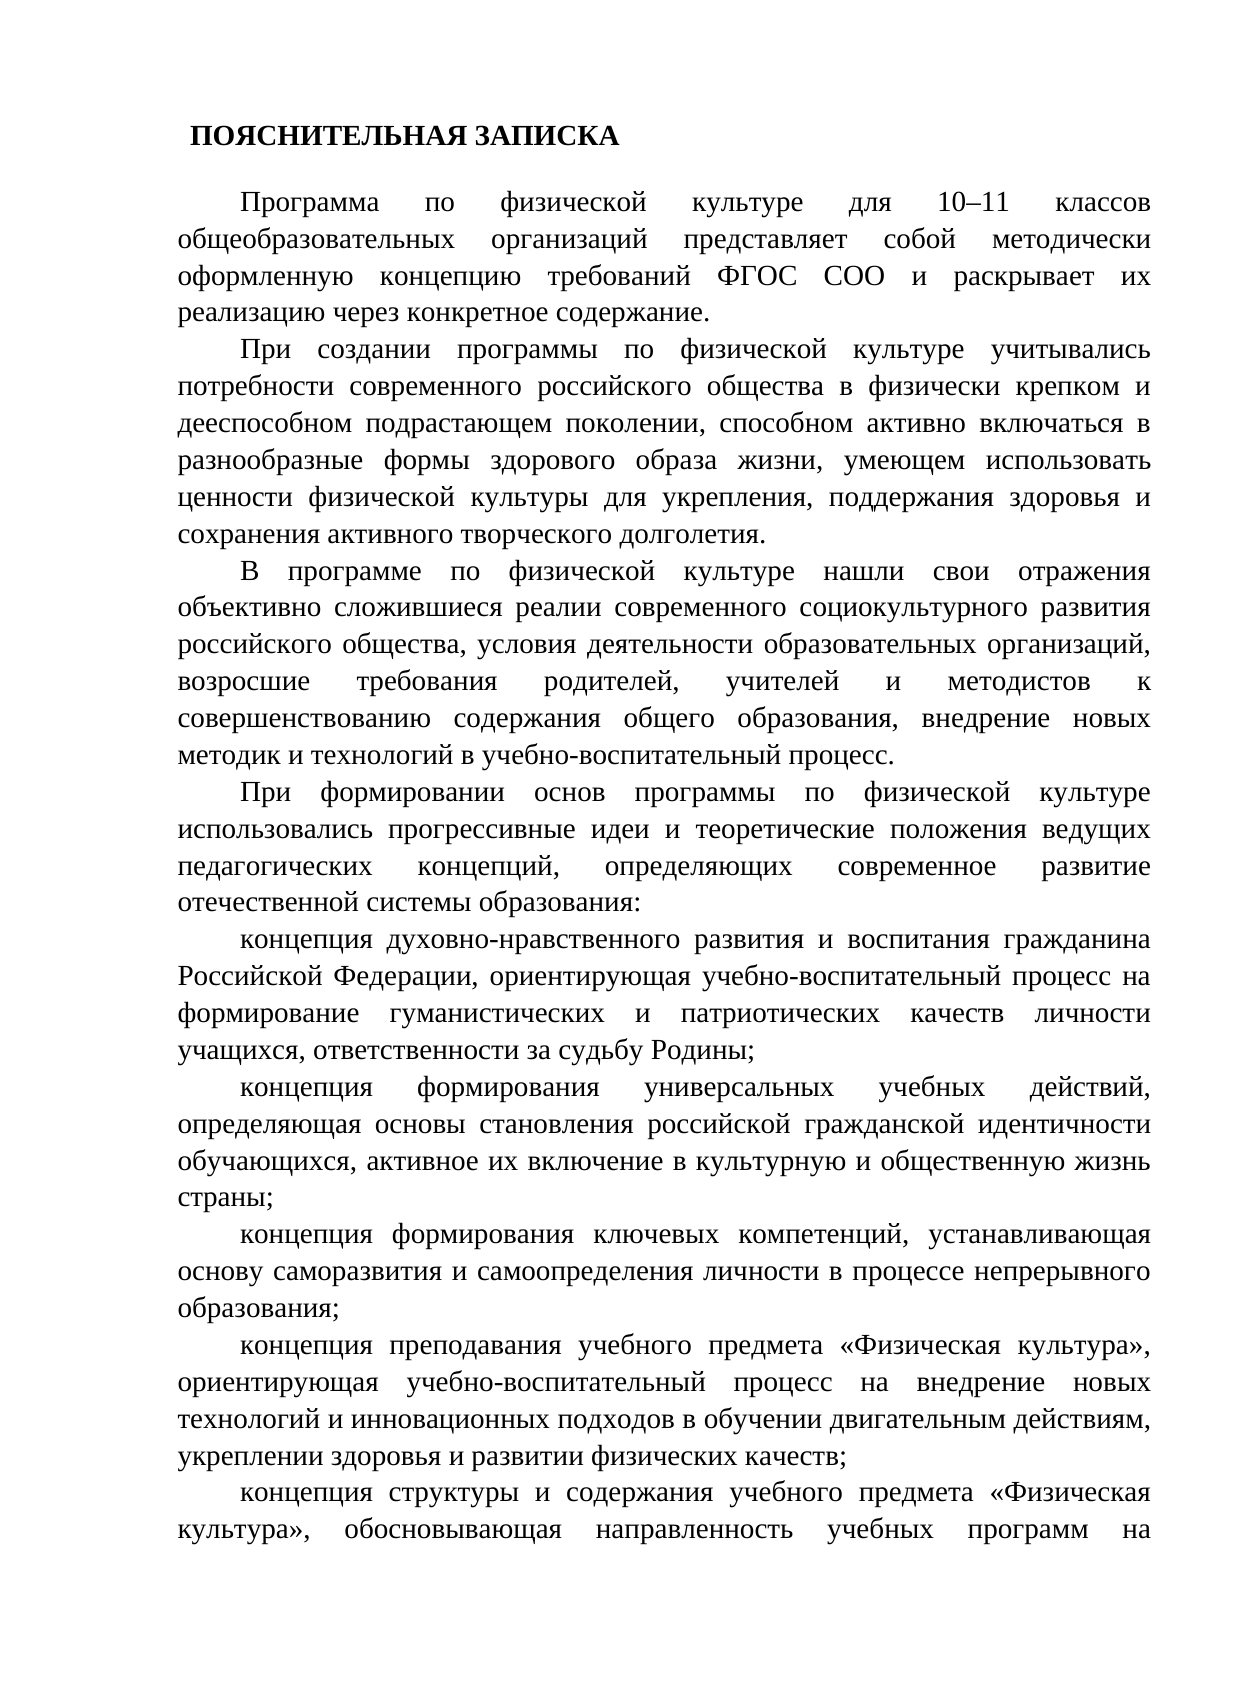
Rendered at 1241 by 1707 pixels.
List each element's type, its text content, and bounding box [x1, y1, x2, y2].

text При формировании основ программы по физической культуре использовались прогрессивные идеи и теоретические положения ведущих педагогических концепций, определяющих современное развитие отечественной системы образования: [177, 774, 1152, 918]
text концепция преподавания учебного предмета «Физическая культура», ориентирующая учебно-воспитательный процесс на внедрение новых технологий и инновационных подходов в обучении двигательным действиям, укреплении здоровья и развитии физических качеств; [177, 1327, 1152, 1471]
text концепция духовно-нравственного развития и воспитания гражданина Российской Федерации, ориентирующая учебно-воспитательный процесс на формирование гуманистических и патриотических качеств личности учащихся, ответственности за судьбу Родины; [177, 921, 1152, 1066]
text ПОЯСНИТЕЛЬНАЯ ЗАПИСКА [190, 118, 1152, 152]
text При создании программы по физической культуре учитывались потребности современного российского общества в физически крепком и дееспособном подрастающем поколении, способном активно включаться в разнообразные формы здорового образа жизни, умеющем использовать ценности физической культуры для укрепления, поддержания здоровья и сохранения активного творческого долголетия. [177, 331, 1152, 549]
text Программа по физической культуре для 10–11 классов общеобразовательных организаций представляет собой методически оформленную концепцию требований ФГОС СОО и раскрывает их реализацию через конкретное содержание. [177, 184, 1152, 328]
text концепция формирования ключевых компетенций, устанавливающая основу саморазвития и самоопределения личности в процессе непрерывного образования; [177, 1216, 1152, 1324]
text В программе по физической культуре нашли свои отражения объективно сложившиеся реалии современного социокультурного развития российского общества, условия деятельности образовательных организаций, возросшие требования родителей, учителей и методистов к совершенствованию содержания общего образования, внедрение новых методик и технологий в учебно-воспитательный процесс. [177, 553, 1152, 771]
text концепция формирования универсальных учебных действий, определяющая основы становления российской гражданской идентичности обучающихся, активное их включение в культурную и общественную жизнь страны; [177, 1069, 1152, 1213]
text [177, 1474, 1152, 1545]
